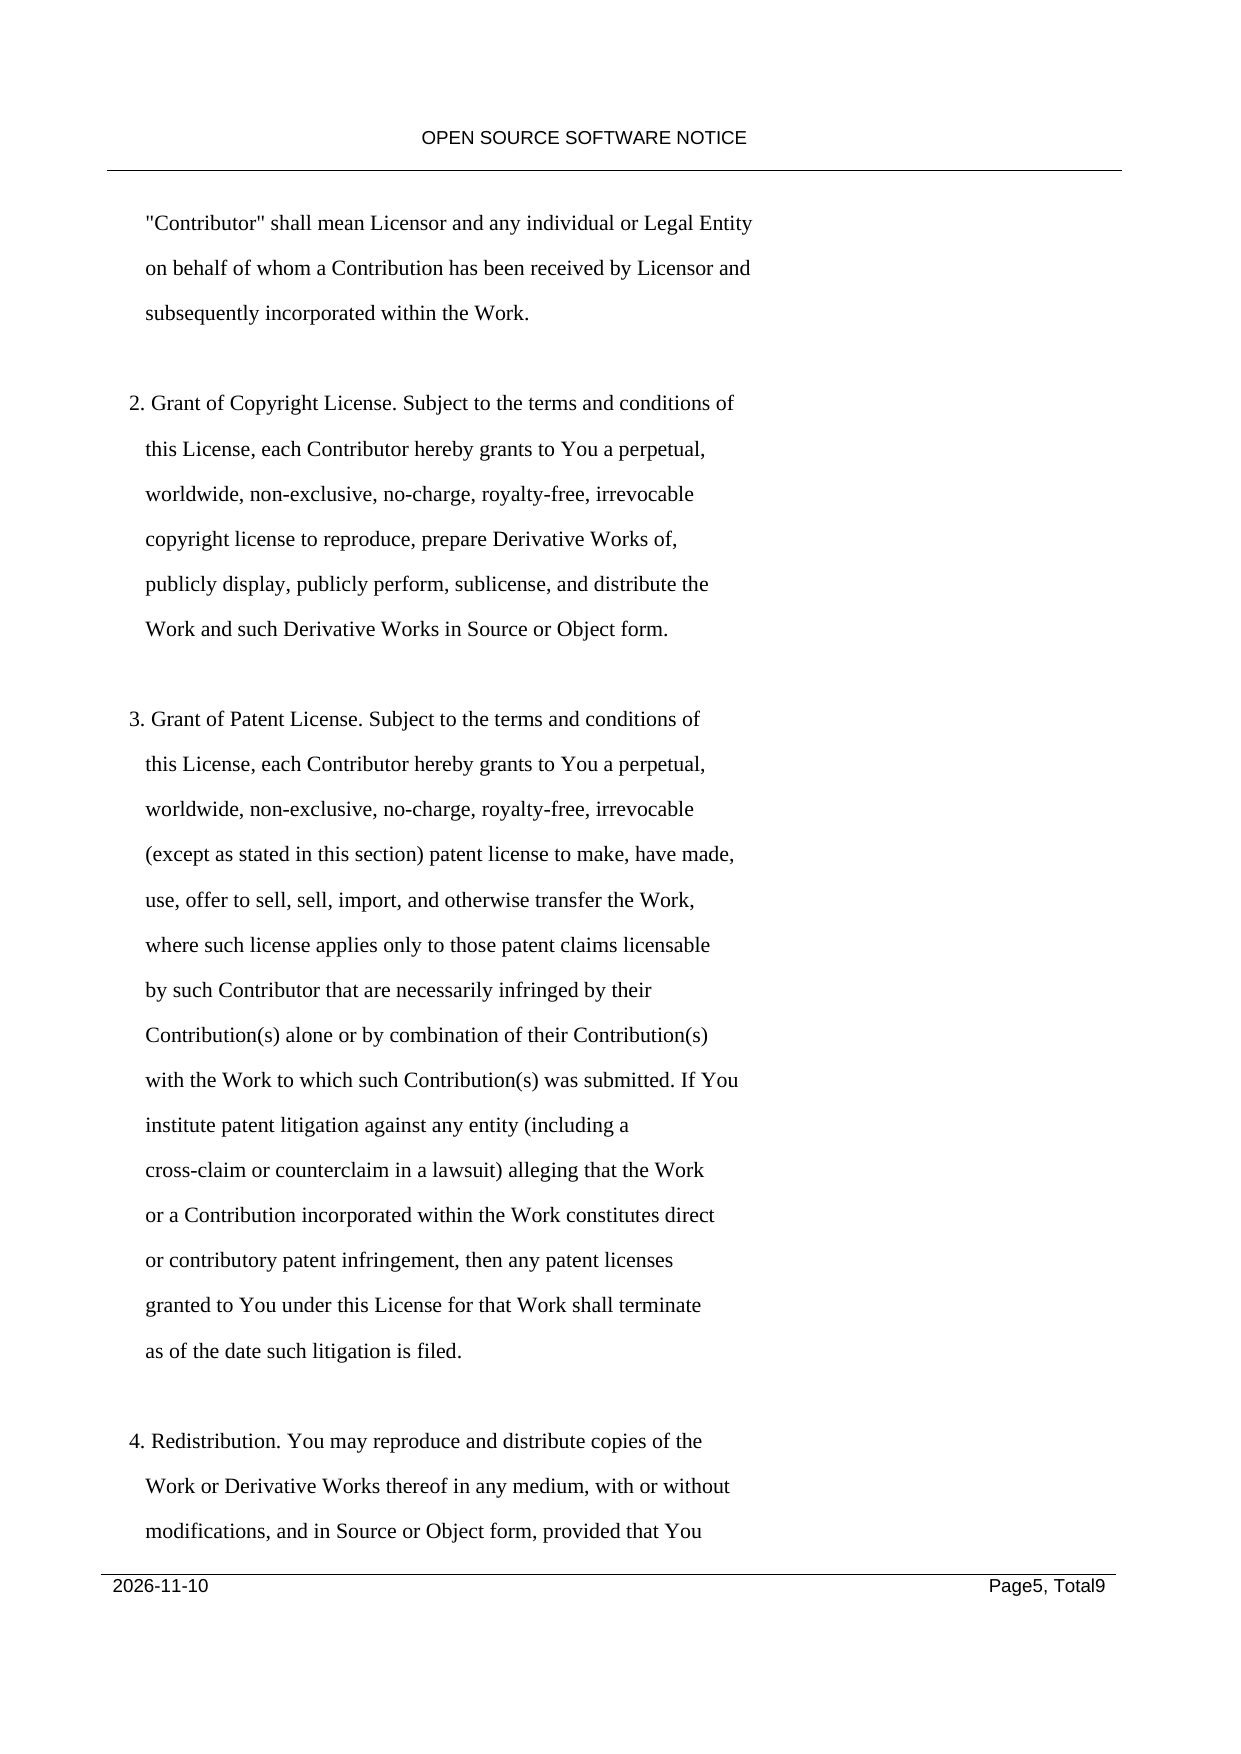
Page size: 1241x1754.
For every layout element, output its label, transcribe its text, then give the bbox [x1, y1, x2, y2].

text worldwide, non-exclusive, no-charge, royalty-free, irrevocable [112, 477, 1128, 509]
text this License, each Contributor hereby grants to You a perpetual, [112, 432, 1128, 464]
text (except as stated in this section) patent license to make, have made, [112, 838, 1128, 870]
text copyright license to reproduce, prepare Derivative Works of, [112, 522, 1128, 554]
text granted to You under this License for that Work shall terminate [112, 1289, 1128, 1321]
text with the Work to which such Contribution(s) was submitted. If You [112, 1063, 1128, 1096]
text 2. Grant of Copyright License. Subject to the terms and conditions of [112, 387, 1128, 419]
text this License, each Contributor hereby grants to You a perpetual, [112, 748, 1128, 780]
text worldwide, non-exclusive, no-charge, royalty-free, irrevocable [112, 793, 1128, 825]
text modifications, and in Source or Object form, provided that You [112, 1514, 1128, 1547]
text use, offer to sell, sell, import, and otherwise transfer the Work, [112, 883, 1128, 915]
text "Contributor" shall mean Licensor and any individual or Legal Entity [112, 206, 1128, 239]
text subsequently incorporated within the Work. [112, 297, 1128, 329]
text or a Contribution incorporated within the Work constitutes direct [112, 1199, 1128, 1231]
text where such license applies only to those patent claims licensable [112, 928, 1128, 961]
text 3. Grant of Patent License. Subject to the terms and conditions of [112, 702, 1128, 735]
text as of the date such litigation is filed. [112, 1334, 1128, 1366]
text or contributory patent infringement, then any patent licenses [112, 1244, 1128, 1276]
text Work and such Derivative Works in Source or Object form. [112, 612, 1128, 645]
text publicly display, publicly perform, sublicense, and distribute the [112, 567, 1128, 600]
text cross-claim or counterclaim in a lawsuit) alleging that the Work [112, 1153, 1128, 1186]
text 4. Redistribution. You may reproduce and distribute copies of the [112, 1424, 1128, 1457]
text institute patent litigation against any entity (including a [112, 1108, 1128, 1141]
text on behalf of whom a Contribution has been received by Licensor and [112, 251, 1128, 284]
text Work or Derivative Works thereof in any medium, with or without [112, 1469, 1128, 1502]
text Contribution(s) alone or by combination of their Contribution(s) [112, 1018, 1128, 1051]
text by such Contributor that are necessarily infringed by their [112, 973, 1128, 1006]
